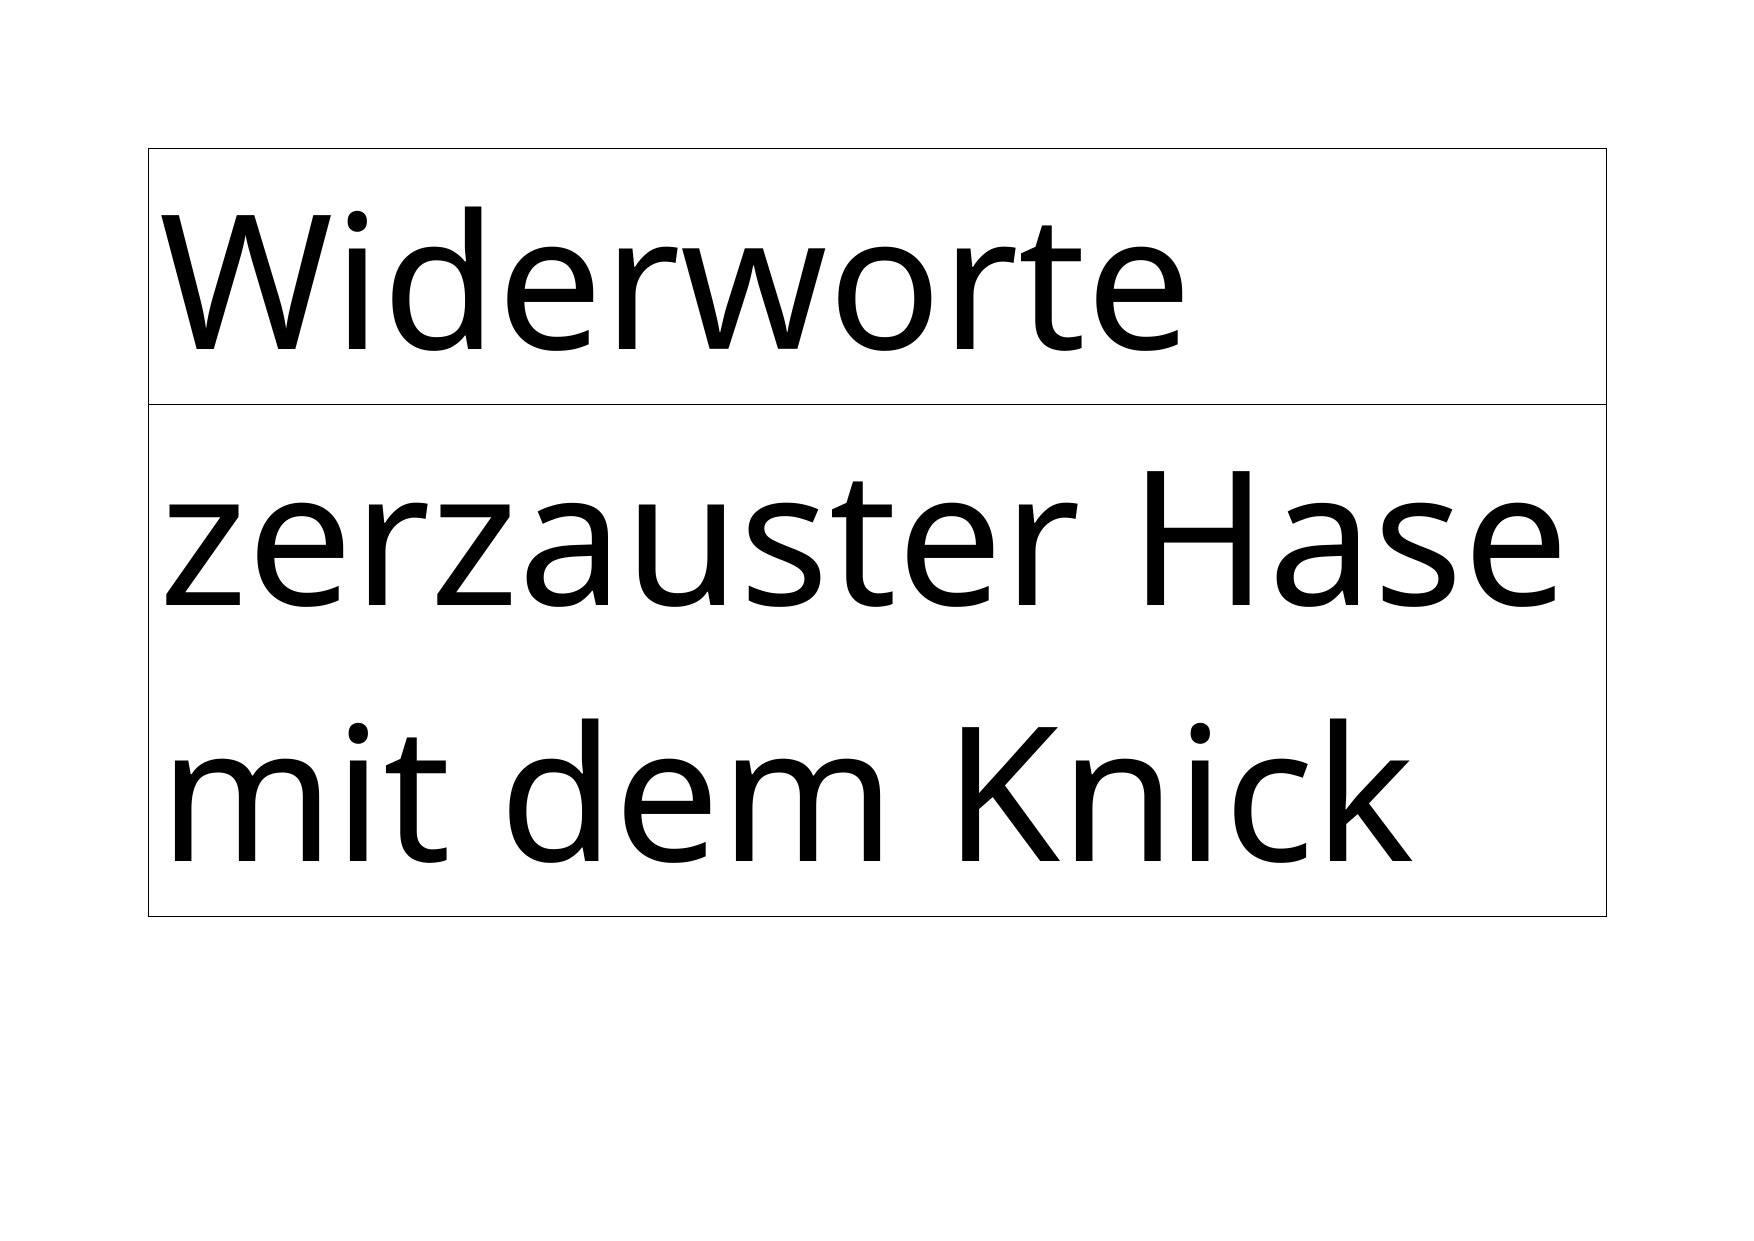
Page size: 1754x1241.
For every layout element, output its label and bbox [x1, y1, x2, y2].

table_cell [149, 149, 1606, 404]
table_cell [149, 405, 1606, 916]
